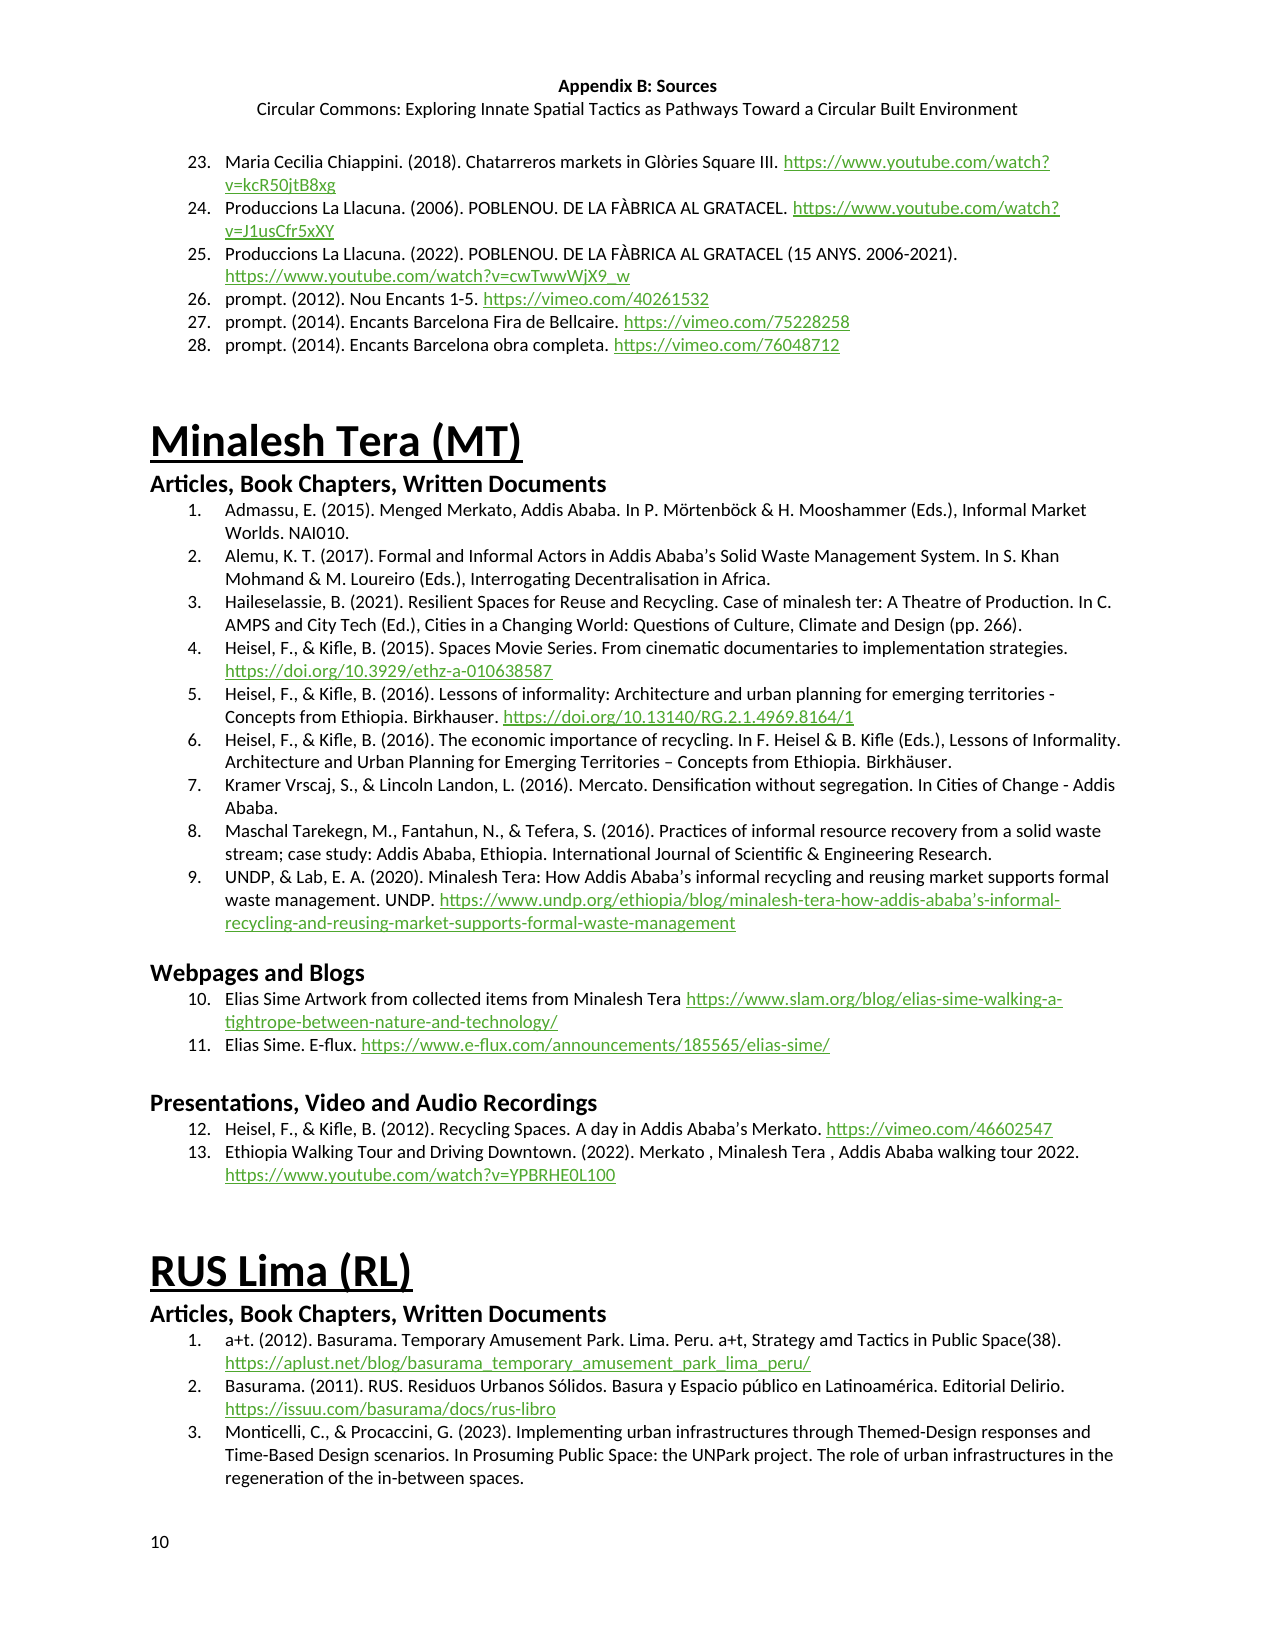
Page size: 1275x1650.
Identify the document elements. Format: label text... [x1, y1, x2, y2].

subtitle Articles, Book Chapters, Written Documents [150, 1298, 1125, 1328]
list Elias Sime Artwork from collected items from Minalesh Tera https://www.slam.org/blog/elias-sime-walking-a-tightrope-between-nature-and-technology/ [187, 987, 1125, 1033]
list Heisel, F., & Kifle, B. (2016). Lessons of informality: Architecture and urban planning for emerging territories - Concepts from Ethiopia. Birkhauser. https://doi.org/10.13140/RG.2.1.4969.8164/1 [187, 682, 1125, 728]
subtitle Webpages and Blogs [150, 957, 1125, 987]
list Ethiopia Walking Tour and Driving Downtown. (2022). Merkato , Minalesh Tera , Addis Ababa walking tour 2022. https://www.youtube.com/watch?v=YPBRHE0L100 [187, 1140, 1125, 1186]
list Produccions La Llacuna. (2006). POBLENOU. DE LA FÀBRICA AL GRATACEL. https://www.youtube.com/watch?v=J1usCfr5xXY [187, 196, 1125, 242]
subtitle Articles, Book Chapters, Written Documents [150, 468, 1125, 499]
list Elias Sime. E-flux. https://www.e-flux.com/announcements/185565/elias-sime/ [187, 1033, 1125, 1056]
list Maschal Tarekegn, M., Fantahun, N., & Tefera, S. (2016). Practices of informal resource recovery from a solid waste stream; case study: Addis Ababa, Ethiopia. International Journal of Scientific & Engineering Research. [187, 819, 1125, 865]
list Alemu, K. T. (2017). Formal and Informal Actors in Addis Ababa’s Solid Waste Management System. In S. Khan Mohmand & M. Loureiro (Eds.), Interrogating Decentralisation in Africa. [187, 544, 1125, 590]
title RUS Lima (RL) [150, 1242, 1125, 1298]
list Heisel, F., & Kifle, B. (2016). The economic importance of recycling. In F. Heisel & B. Kifle (Eds.), Lessons of Informality. Architecture and Urban Planning for Emerging Territories – Concepts from Ethiopia. Birkhäuser. [187, 728, 1125, 774]
list prompt. (2014). Encants Barcelona Fira de Bellcaire. https://vimeo.com/75228258 [187, 310, 1125, 333]
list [187, 1420, 1125, 1489]
list Kramer Vrscaj, S., & Lincoln Landon, L. (2016). Mercato. Densification without segregation. In Cities of Change - Addis Ababa. [187, 774, 1125, 819]
list UNDP, & Lab, E. A. (2020). Minalesh Tera: How Addis Ababa’s informal recycling and reusing market supports formal waste management. UNDP. https://www.undp.org/ethiopia/blog/minalesh-tera-how-addis-ababa’s-informal-recycling-and-reusing-market-supports-formal-waste-management [187, 865, 1125, 934]
title Minalesh Tera (MT) [150, 412, 1125, 468]
list Heisel, F., & Kifle, B. (2012). Recycling Spaces. A day in Addis Ababa’s Merkato. https://vimeo.com/46602547 [187, 1117, 1125, 1140]
list Admassu, E. (2015). Menged Merkato, Addis Ababa. In P. Mörtenböck & H. Mooshammer (Eds.), Informal Market Worlds. NAI010. [187, 499, 1125, 544]
list a+t. (2012). Basurama. Temporary Amusement Park. Lima. Peru. a+t, Strategy amd Tactics in Public Space(38). https://aplust.net/blog/basurama_temporary_amusement_park_lima_peru/ [187, 1328, 1125, 1374]
list Produccions La Llacuna. (2022). POBLENOU. DE LA FÀBRICA AL GRATACEL (15 ANYS. 2006-2021). https://www.youtube.com/watch?v=cwTwwWjX9_w [187, 242, 1125, 287]
list Basurama. (2011). RUS. Residuos Urbanos Sólidos. Basura y Espacio público en Latinoamérica. Editorial Delirio. https://issuu.com/basurama/docs/rus-libro [187, 1374, 1125, 1420]
subtitle Presentations, Video and Audio Recordings [150, 1087, 1125, 1117]
list Haileselassie, B. (2021). Resilient Spaces for Reuse and Recycling. Case of minalesh ter: A Theatre of Production. In C. AMPS and City Tech (Ed.), Cities in a Changing World: Questions of Culture, Climate and Design (pp. 266). [187, 590, 1125, 636]
list Maria Cecilia Chiappini. (2018). Chatarreros markets in Glòries Square III. https://www.youtube.com/watch?v=kcR50jtB8xg [187, 150, 1125, 196]
list prompt. (2014). Encants Barcelona obra completa. https://vimeo.com/76048712 [187, 333, 1125, 356]
list Heisel, F., & Kifle, B. (2015). Spaces Movie Series. From cinematic documentaries to implementation strategies. https://doi.org/10.3929/ethz-a-010638587 [187, 636, 1125, 682]
list prompt. (2012). Nou Encants 1-5. https://vimeo.com/40261532 [187, 287, 1125, 310]
